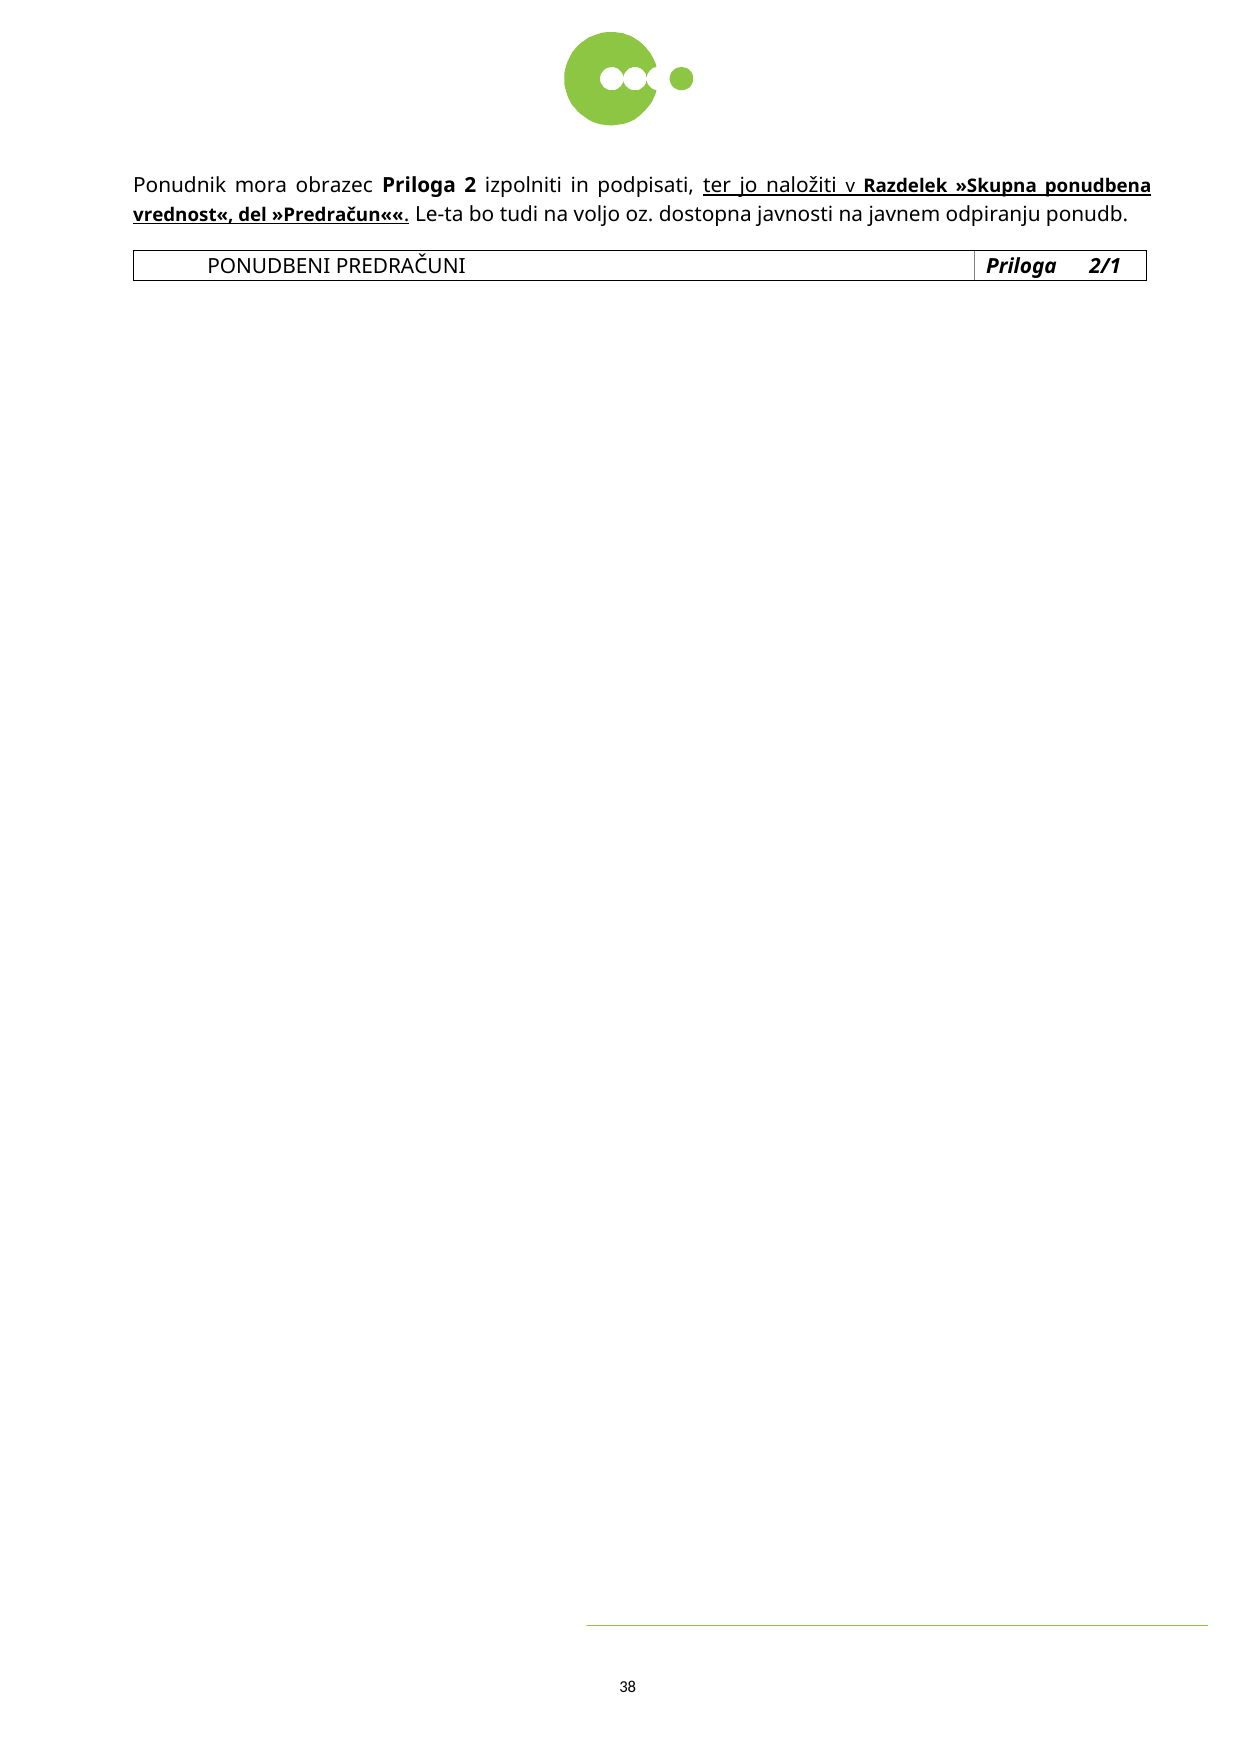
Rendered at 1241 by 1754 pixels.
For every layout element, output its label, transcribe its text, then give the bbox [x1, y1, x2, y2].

table_header Priloga [975, 251, 1078, 279]
text Ponudnik mora obrazec Priloga 2 izpolniti in podpisati, ter jo naložiti v Razdelek »Skupna ponudbena vrednost«, del »Predračun««. Le-ta bo tudi na voljo oz. dostopna javnosti na javnem odpiranju ponudb. [133, 170, 1152, 227]
table_header PONUDBENI PREDRAČUNI [196, 251, 974, 279]
table_header [134, 251, 196, 279]
table_header 2/1 [1078, 251, 1146, 279]
